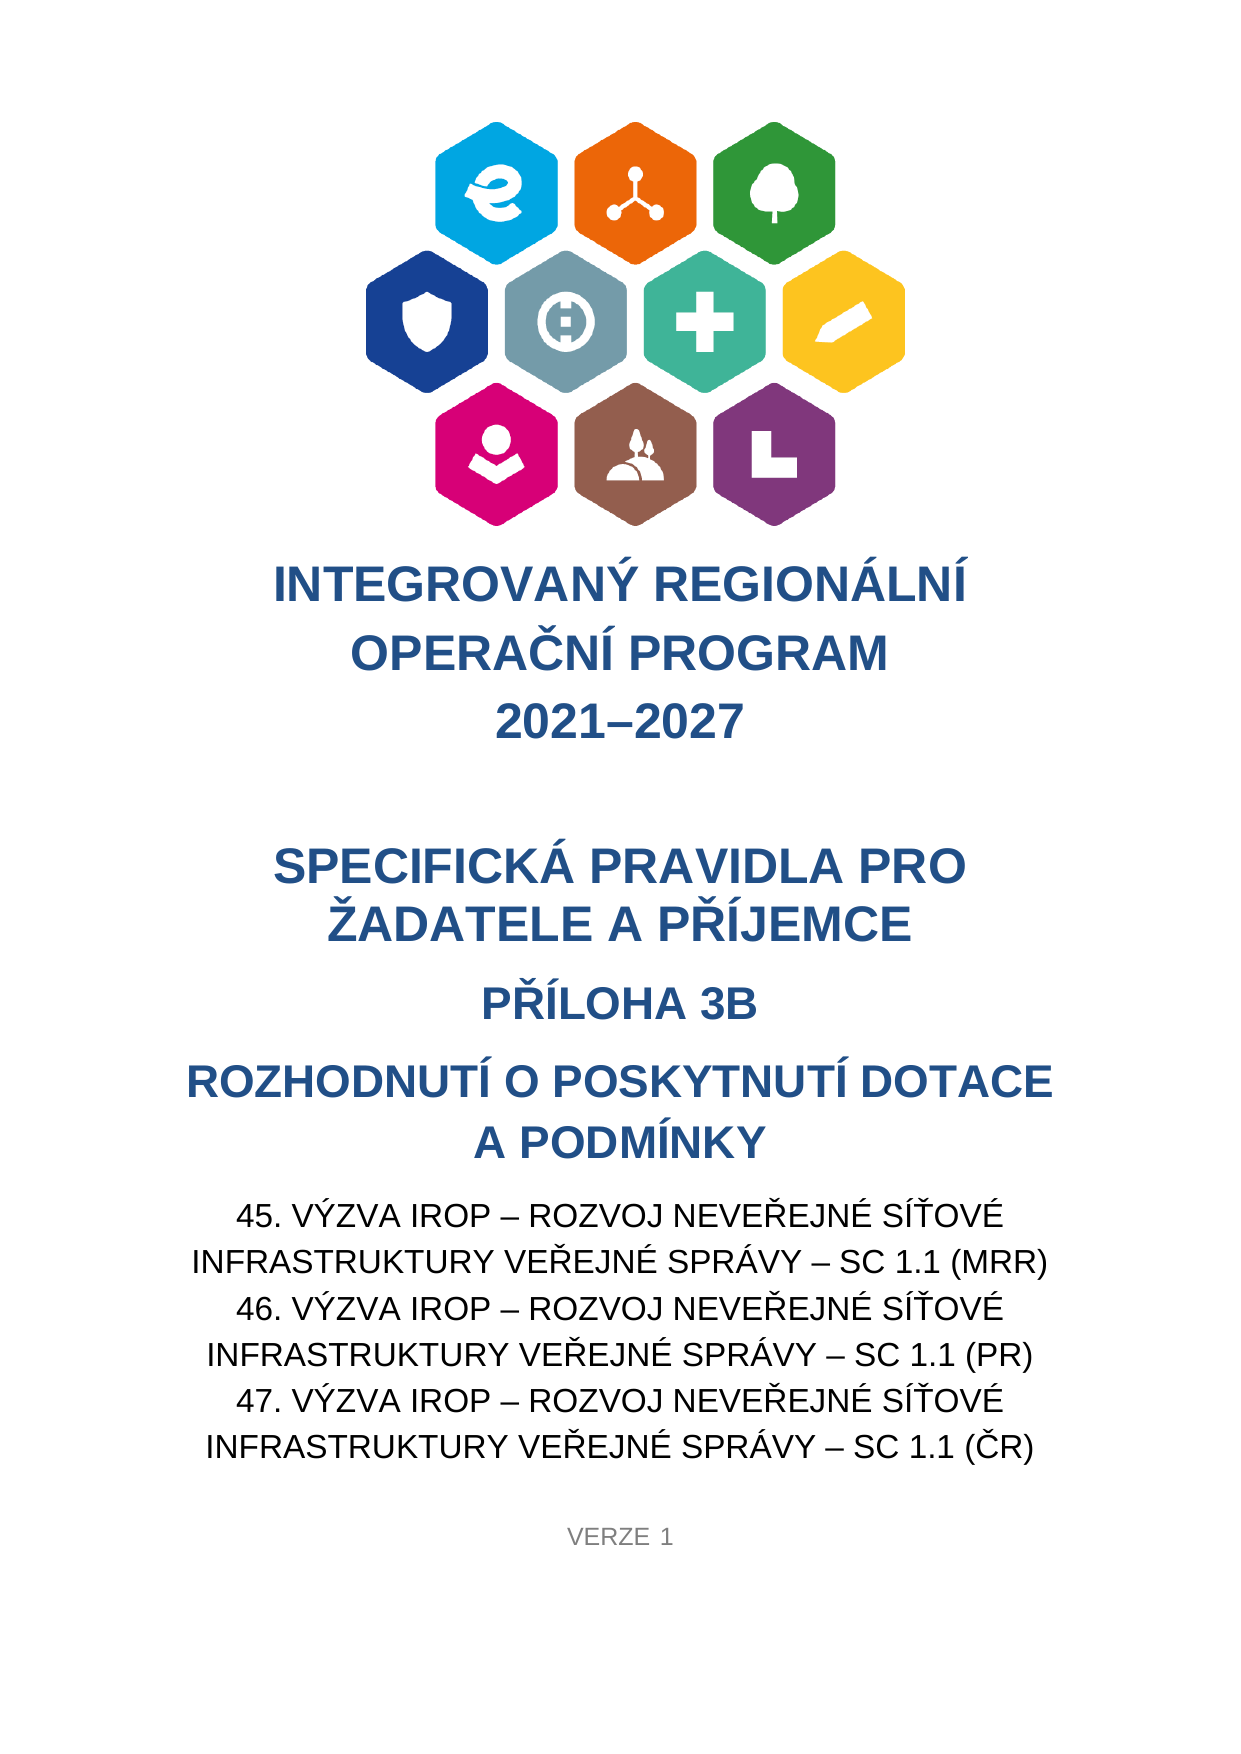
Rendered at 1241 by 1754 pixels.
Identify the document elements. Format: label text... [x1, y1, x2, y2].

text Rozhodnutí o poskytnutí dotace A Podmínky [148, 1054, 1092, 1168]
text SPECIFICKÁ PRAVIDLA PRO ŽADATELE A PŘÍJEMCE [148, 837, 1092, 952]
text 46. VÝZVA IROP – ROZVOJ NEVEŘEJNÉ SÍŤOVÉ INFRASTRUKTURY VEŘEJNÉ SPRÁVY – SC 1.1 (PR) [148, 1288, 1092, 1373]
text 45. VÝZVA IROP – ROZVOJ NEVEŘEJNÉ SÍŤOVÉ INFRASTRUKTURY VEŘEJNÉ SPRÁVY – SC 1.1 (MRR) [148, 1196, 1092, 1281]
text 2021–2027 [148, 692, 1092, 749]
text 47. VÝZVA IROP – ROZVOJ NEVEŘEJNÉ SÍŤOVÉ INFRASTRUKTURY VEŘEJNÉ SPRÁVY – SC 1.1 (ČR) [148, 1381, 1092, 1465]
picture [339, 105, 931, 554]
text PŘÍLOHA 3B [148, 977, 1092, 1029]
text VERZE 1 [148, 1522, 1092, 1551]
